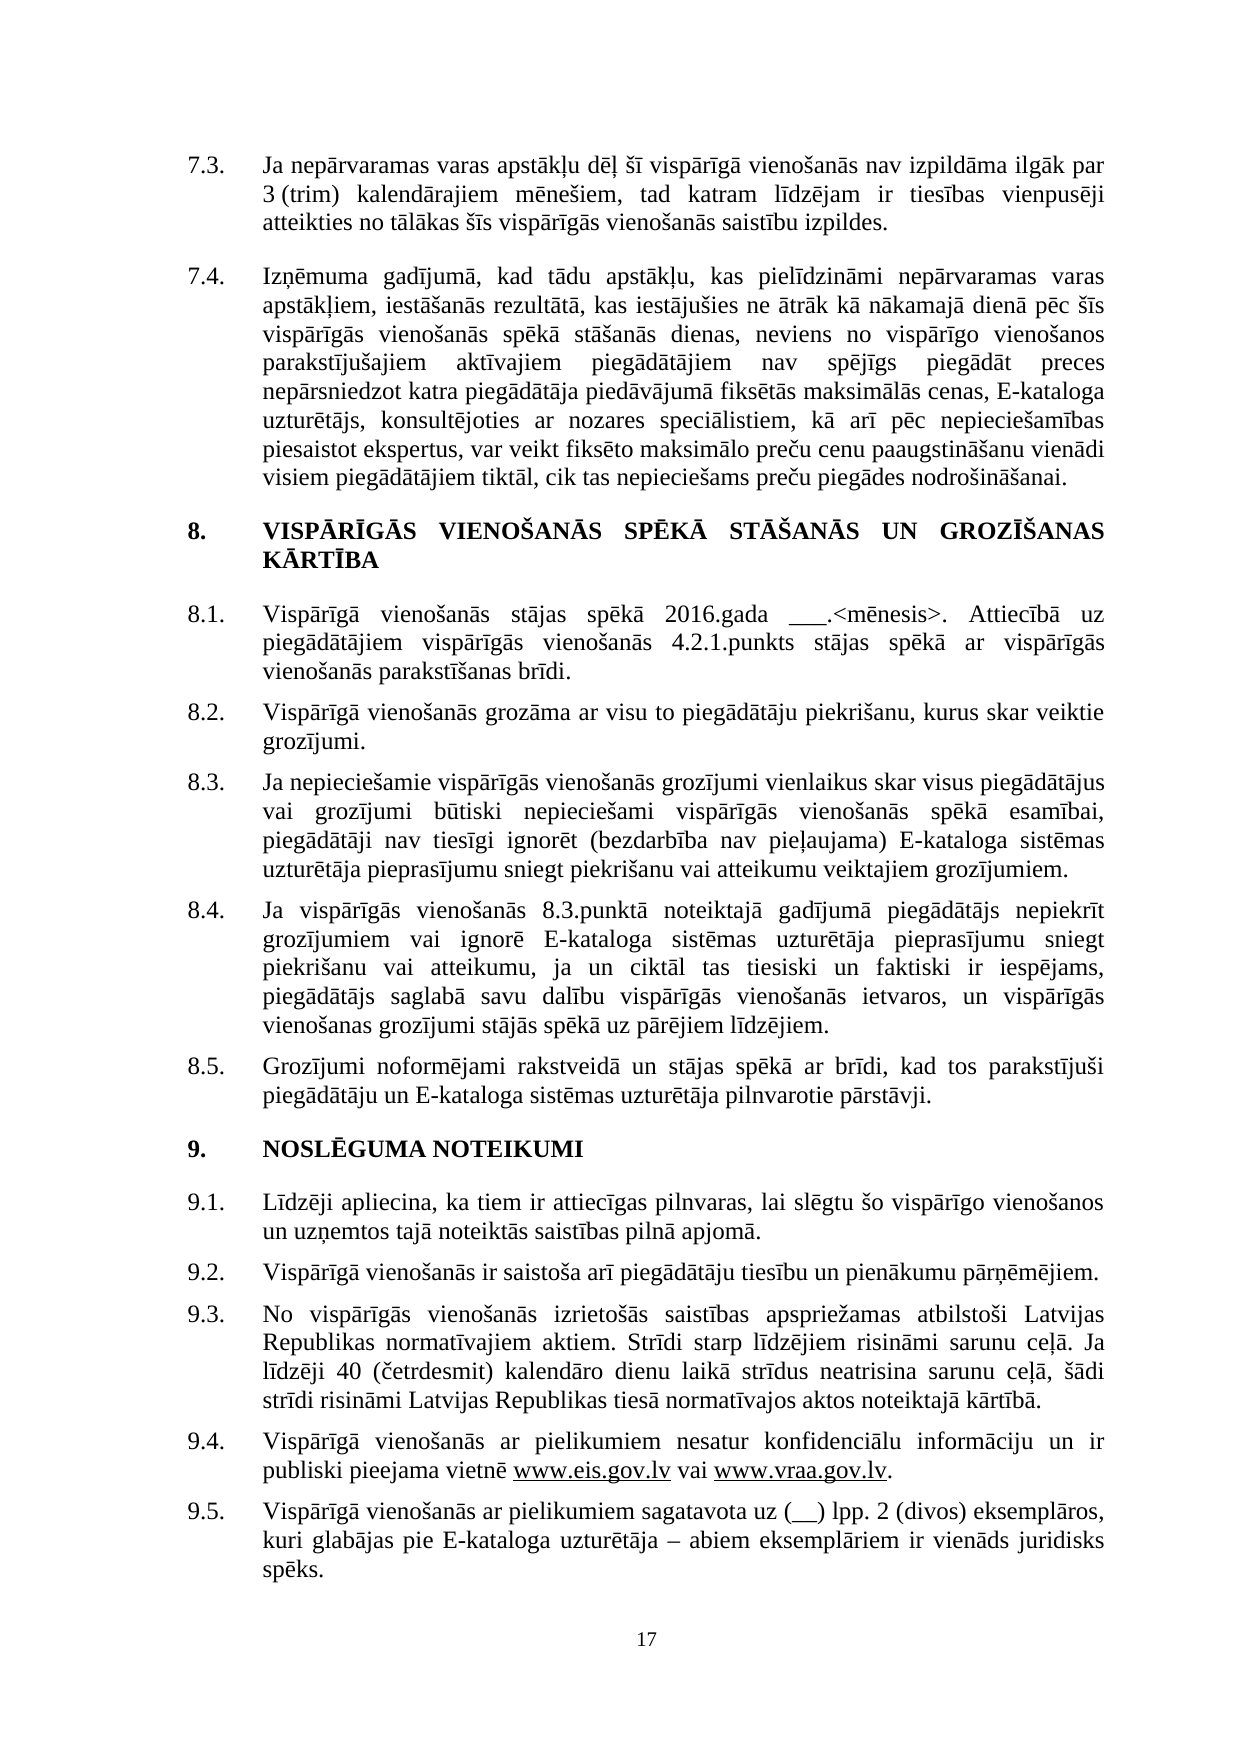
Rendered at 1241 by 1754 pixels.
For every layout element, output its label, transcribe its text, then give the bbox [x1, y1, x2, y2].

text 8. VISPĀRĪGĀS VIENOŠANĀS SPĒKĀ STĀŠANĀS UN GROZĪŠANAS KĀRTĪBA [187, 516, 1105, 574]
text 7.3. Ja nepārvaramas varas apstākļu dēļ šī vispārīgā vienošanās nav izpildāma ilgāk par 3 (trim) kalendārajiem mēnešiem, tad katram līdzējam ir tiesības vienpusēji atteikties no tālākas šīs vispārīgās vienošanās saistību izpildes. [187, 150, 1105, 236]
text 8.5. Grozījumi noformējami rakstveidā un stājas spēkā ar brīdi, kad tos parakstījuši piegādātāju un E-kataloga sistēmas uzturētāja pilnvarotie pārstāvji. [187, 1051, 1105, 1109]
text 9.3. No vispārīgās vienošanās izrietošās saistības apspriežamas atbilstoši Latvijas Republikas normatīvajiem aktiem. Strīdi starp līdzējiem risināmi sarunu ceļā. Ja līdzēji 40 (četrdesmit) kalendāro dienu laikā strīdus neatrisina sarunu ceļā, šādi strīdi risināmi Latvijas Republikas tiesā normatīvajos aktos noteiktajā kārtībā. [187, 1299, 1105, 1414]
text 8.2. Vispārīgā vienošanās grozāma ar visu to piegādātāju piekrišanu, kurus skar veiktie grozījumi. [187, 697, 1105, 755]
text 9. NOSLĒGUMA NOTEIKUMI [187, 1134, 1105, 1162]
text 9.1. Līdzēji apliecina, ka tiem ir attiecīgas pilnvaras, lai slēgtu šo vispārīgo vienošanos un uzņemtos tajā noteiktās saistības pilnā apjomā. [187, 1187, 1105, 1245]
text 7.4. Izņēmuma gadījumā, kad tādu apstākļu, kas pielīdzināmi nepārvaramas varas apstākļiem, iestāšanās rezultātā, kas iestājušies ne ātrāk kā nākamajā dienā pēc šīs vispārīgās vienošanās spēkā stāšanās dienas, neviens no vispārīgo vienošanos parakstījušajiem aktīvajiem piegādātājiem nav spējīgs piegādāt preces nepārsniedzot katra piegādātāja piedāvājumā fiksētās maksimālās cenas, E-kataloga uzturētājs, konsultējoties ar nozares speciālistiem, kā arī pēc nepieciešamības piesaistot ekspertus, var veikt fiksēto maksimālo preču cenu paaugstināšanu vienādi visiem piegādātājiem tiktāl, cik tas nepieciešams preču piegādes nodrošināšanai. [187, 261, 1105, 491]
text 9.2. Vispārīgā vienošanās ir saistoša arī piegādātāju tiesību un pienākumu pārņēmējiem. [187, 1257, 1105, 1286]
text 8.4. Ja vispārīgās vienošanās 8.3.punktā noteiktajā gadījumā piegādātājs nepiekrīt grozījumiem vai ignorē E-kataloga sistēmas uzturētāja pieprasījumu sniegt piekrišanu vai atteikumu, ja un ciktāl tas tiesiski un faktiski ir iespējams, piegādātājs saglabā savu dalību vispārīgās vienošanās ietvaros, un vispārīgās vienošanas grozījumi stājās spēkā uz pārējiem līdzējiem. [187, 895, 1105, 1039]
text 8.3. Ja nepieciešamie vispārīgās vienošanās grozījumi vienlaikus skar visus piegādātājus vai grozījumi būtiski nepieciešami vispārīgās vienošanās spēkā esamībai, piegādātāji nav tiesīgi ignorēt (bezdarbība nav pieļaujama) E-kataloga sistēmas uzturētāja pieprasījumu sniegt piekrišanu vai atteikumu veiktajiem grozījumiem. [187, 767, 1105, 882]
list 9.5. Vispārīgā vienošanās ar pielikumiem sagatavota uz (__) lpp. 2 (divos) eksemplāros, kuri glabājas pie E-kataloga uzturētāja – abiem eksemplāriem ir vienāds juridisks spēks. [187, 1496, 1105, 1582]
text 8.1. Vispārīgā vienošanās stājas spēkā 2016.gada ___.<mēnesis>. Attiecībā uz piegādātājiem vispārīgās vienošanās 4.2.1.punkts stājas spēkā ar vispārīgās vienošanās parakstīšanas brīdi. [187, 599, 1105, 685]
text 9.4. Vispārīgā vienošanās ar pielikumiem nesatur konfidenciālu informāciju un ir publiski pieejama vietnē www.eis.gov.lv vai www.vraa.gov.lv. [187, 1426, 1105, 1484]
